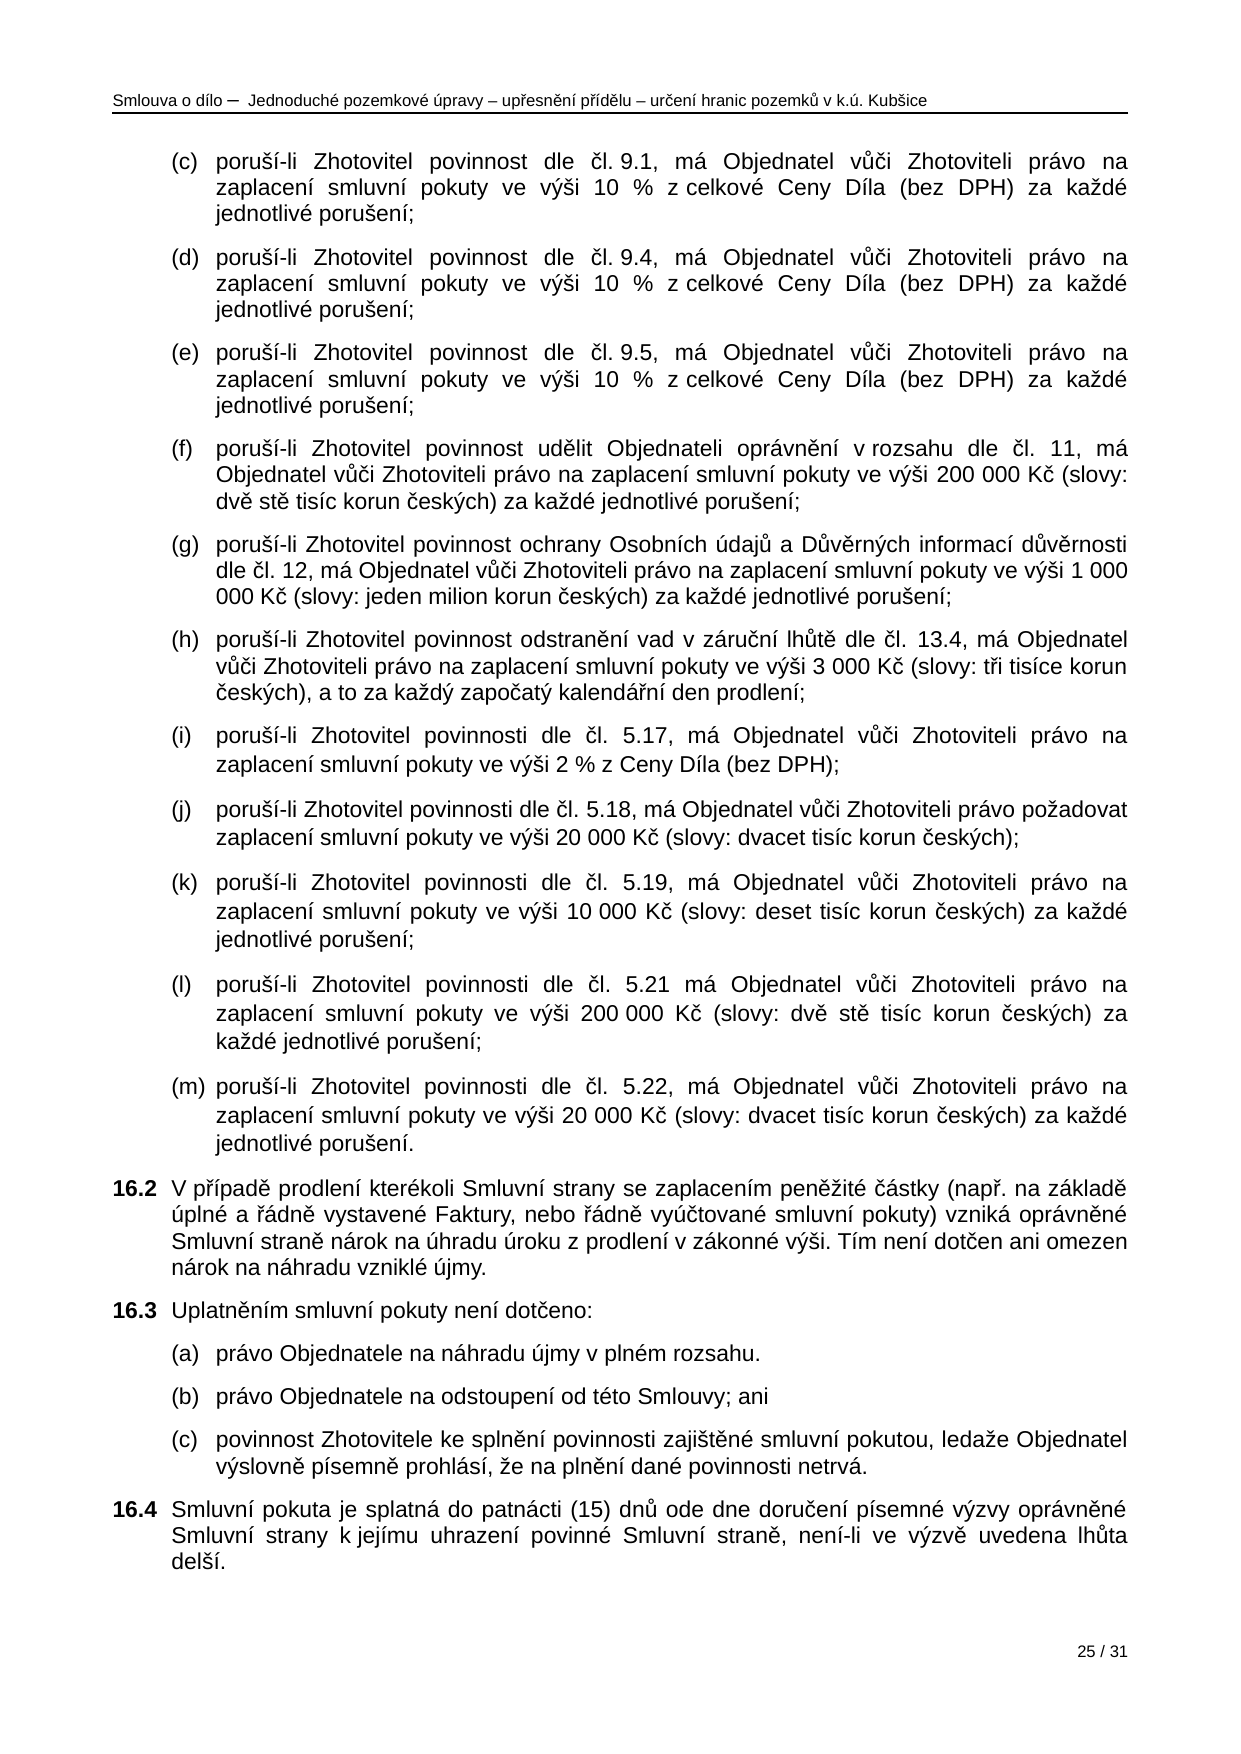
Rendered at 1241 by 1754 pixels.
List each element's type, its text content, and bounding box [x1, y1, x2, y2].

list povinnost Zhotovitele ke splnění povinnosti zajištěné smluvní pokutou, ledaže Objednatel výslovně písemně prohlásí, že na plnění dané povinnosti netrvá. [171, 1426, 1128, 1479]
text poruší-li Zhotovitel povinnosti dle čl. 5.21 má Objednatel vůči Zhotoviteli právo na zaplacení smluvní pokuty ve výši 200 000 Kč (slovy: dvě stě tisíc korun českých) za každé jednotlivé porušení; [171, 971, 1128, 1054]
text Smluvní pokuta je splatná do patnácti (15) dnů ode dne doručení písemné výzvy oprávněné Smluvní strany k jejímu uhrazení povinné Smluvní straně, není-li ve výzvě uvedena lhůta delší. [112, 1496, 1128, 1575]
text poruší-li Zhotovitel povinnosti dle čl. 5.17, má Objednatel vůči Zhotoviteli právo na zaplacení smluvní pokuty ve výši 2 % z Ceny Díla (bez DPH); [171, 722, 1128, 777]
text Uplatněním smluvní pokuty není dotčeno: [112, 1297, 1128, 1323]
text poruší-li Zhotovitel povinnosti dle čl. 5.19, má Objednatel vůči Zhotoviteli právo na zaplacení smluvní pokuty ve výši 10 000 Kč (slovy: deset tisíc korun českých) za každé jednotlivé porušení; [171, 869, 1128, 952]
text poruší-li Zhotovitel povinnosti dle čl. 5.18, má Objednatel vůči Zhotoviteli právo požadovat zaplacení smluvní pokuty ve výši 20 000 Kč (slovy: dvacet tisíc korun českých); [171, 796, 1128, 850]
list poruší-li Zhotovitel povinnost dle čl. 9.1, má Objednatel vůči Zhotoviteli právo na zaplacení smluvní pokuty ve výši 10 % z celkové Ceny Díla (bez DPH) za každé jednotlivé porušení; [171, 148, 1128, 227]
list právo Objednatele na odstoupení od této Smlouvy; ani [171, 1383, 1128, 1409]
text poruší-li Zhotovitel povinnost ochrany Osobních údajů a Důvěrných informací důvěrnosti dle čl. 12, má Objednatel vůči Zhotoviteli právo na zaplacení smluvní pokuty ve výši 1 000 000 Kč (slovy: jeden milion korun českých) za každé jednotlivé porušení; [171, 531, 1128, 610]
list právo Objednatele na náhradu újmy v plném rozsahu. [171, 1340, 1128, 1367]
list poruší-li Zhotovitel povinnost dle čl. 9.5, má Objednatel vůči Zhotoviteli právo na zaplacení smluvní pokuty ve výši 10 % z celkové Ceny Díla (bez DPH) za každé jednotlivé porušení; [171, 339, 1128, 418]
text V případě prodlení kterékoli Smluvní strany se zaplacením peněžité částky (např. na základě úplné a řádně vystavené Faktury, nebo řádně vyúčtované smluvní pokuty) vzniká oprávněné Smluvní straně nárok na úhradu úroku z prodlení v zákonné výši. Tím není dotčen ani omezen nárok na náhradu vzniklé újmy. [112, 1175, 1128, 1281]
text poruší-li Zhotovitel povinnosti dle čl. 5.22, má Objednatel vůči Zhotoviteli právo na zaplacení smluvní pokuty ve výši 20 000 Kč (slovy: dvacet tisíc korun českých) za každé jednotlivé porušení. [171, 1073, 1128, 1156]
text poruší-li Zhotovitel povinnost odstranění vad v záruční lhůtě dle čl. 13.4, má Objednatel vůči Zhotoviteli právo na zaplacení smluvní pokuty ve výši 3 000 Kč (slovy: tři tisíce korun českých), a to za každý započatý kalendářní den prodlení; [171, 626, 1128, 705]
list poruší-li Zhotovitel povinnost dle čl. 9.4, má Objednatel vůči Zhotoviteli právo na zaplacení smluvní pokuty ve výši 10 % z celkové Ceny Díla (bez DPH) za každé jednotlivé porušení; [171, 243, 1128, 322]
text poruší-li Zhotovitel povinnost udělit Objednateli oprávnění v rozsahu dle čl. 11, má Objednatel vůči Zhotoviteli právo na zaplacení smluvní pokuty ve výši 200 000 Kč (slovy: dvě stě tisíc korun českých) za každé jednotlivé porušení; [171, 435, 1128, 514]
